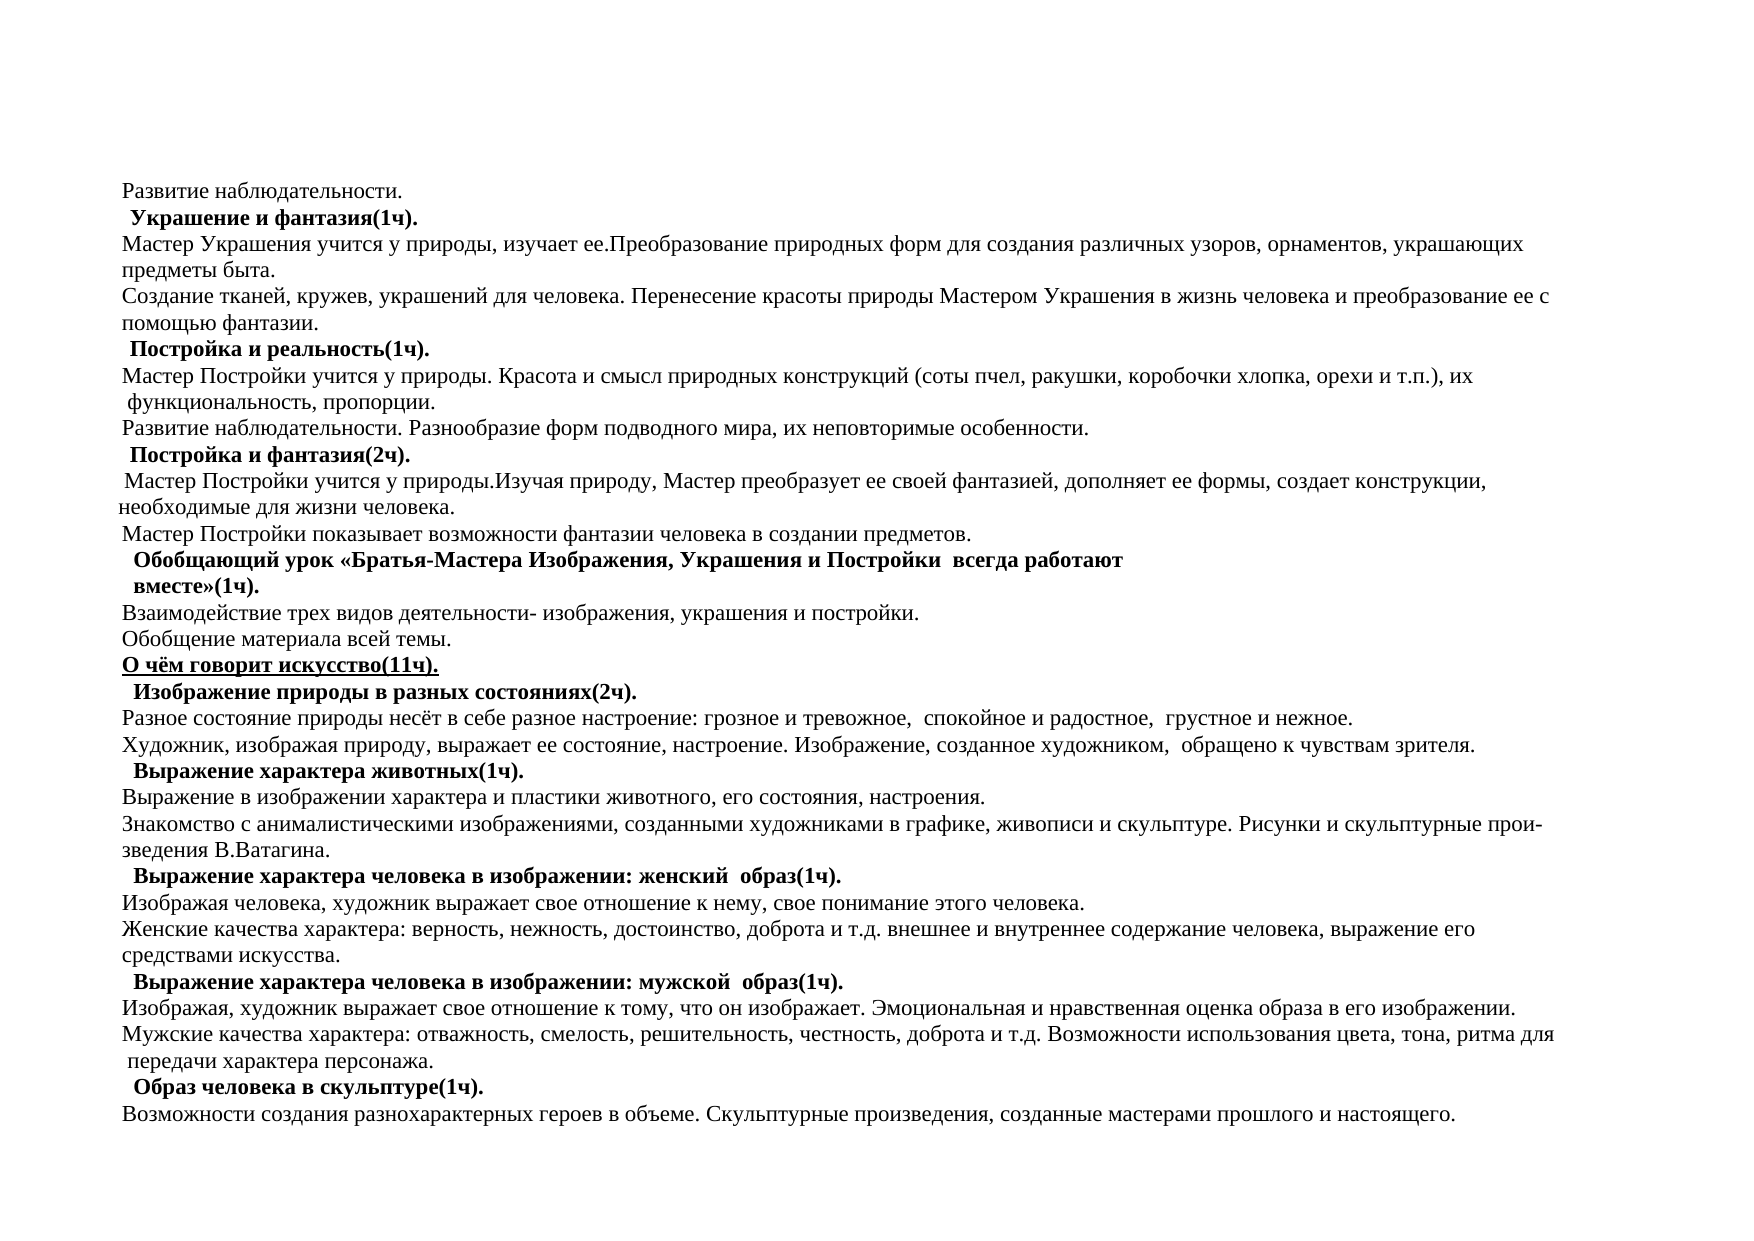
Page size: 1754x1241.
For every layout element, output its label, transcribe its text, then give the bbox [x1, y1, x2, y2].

text Мастер Постройки показывает возможности фантазии человека в создании предметов. [118, 520, 1754, 546]
text Постройка и фантазия(2ч). [118, 441, 1636, 467]
text Изображая, художник выражает свое отношение к тому, что он изображает. Эмоциональная и нравственная оценка образа в его изображении. [118, 994, 1754, 1021]
text Мастер Постройки учится у природы.Изучая природу, Мастер преобразует ее своей фантазией, дополняет ее формы, создает конструкции, [118, 467, 1754, 493]
text Художник, изображая природу, выражает ее состояние, настроение. Изображение, созданное художником, обращено к чувствам зрителя. [118, 731, 1754, 757]
text Взаимодействие трех видов деятельности- изображения, украшения и постройки. [118, 599, 1636, 625]
text Знакомство с анималистическими изображениями, созданными художниками в графике, живописи и скульптуре. Рисунки и скульптурные прои- [118, 810, 1754, 836]
text Мужские качества характера: отважность, смелость, решительность, честность, доброта и т.д. Возможности использования цвета, тона, ритма для [118, 1021, 1754, 1047]
text Выражение характера животных(1ч). [118, 757, 1636, 783]
text Выражение характера человека в изображении: мужской образ(1ч). [118, 968, 1636, 994]
text функциональность, пропорции. [118, 388, 1754, 414]
text Образ человека в скульптуре(1ч). [118, 1073, 1636, 1099]
text Постройка и реальность(1ч). [118, 335, 1636, 362]
text помощью фантазии. [118, 309, 1754, 335]
text вместе»(1ч). [118, 572, 1754, 599]
text Возможности создания разнохарактерных героев в объеме. Скульптурные произведения, созданные мастерами прошлого и настоящего. [118, 1099, 1754, 1126]
text Выражение характера человека в изображении: женский образ(1ч). [118, 862, 1636, 889]
text Обобщение материала всей темы. [118, 625, 1754, 652]
text Обобщающий урок «Братья-Мастера Изображения, Украшения и Постройки всегда работают [118, 546, 1754, 572]
text Развитие наблюдательности. [118, 177, 1754, 203]
text Развитие наблюдательности. Разнообразие форм подводного мира, их неповторимые особенности. [118, 414, 1754, 441]
text Создание тканей, кружев, украшений для человека. Перенесение красоты природы Мастером Украшения в жизнь человека и преобразование ее с [118, 283, 1754, 309]
text зведения В.Ватагина. [118, 836, 1754, 862]
text предметы быта. [118, 256, 1754, 283]
text Изображение природы в разных состояниях(2ч). [118, 678, 1636, 704]
text необходимые для жизни человека. [118, 493, 1754, 520]
text Женские качества характера: верность, нежность, достоинство, доброта и т.д. внешнее и внутреннее содержание человека, выражение его [118, 915, 1754, 941]
text Мастер Украшения учится у природы, изучает ее.Преобразование природных форм для создания различных узоров, орнаментов, украшающих [118, 230, 1754, 256]
text Мастер Постройки учится у природы. Красота и смысл природных конструкций (соты пчел, ракушки, коробочки хлопка, орехи и т.п.), их [118, 362, 1754, 388]
text средствами искусства. [118, 941, 1754, 968]
text О чём говорит искусство(11ч). [118, 652, 1754, 678]
text Изображая человека, художник выражает свое отношение к нему, свое понимание этого человека. [118, 889, 1754, 915]
text Выражение в изображении характера и пластики животного, его состояния, настроения. [118, 783, 1754, 810]
text Украшение и фантазия(1ч). [118, 203, 1636, 230]
text передачи характера персонажа. [118, 1047, 1754, 1073]
text Разное состояние природы несёт в себе разное настроение: грозное и тревожное, спокойное и радостное, грустное и нежное. [118, 704, 1754, 731]
